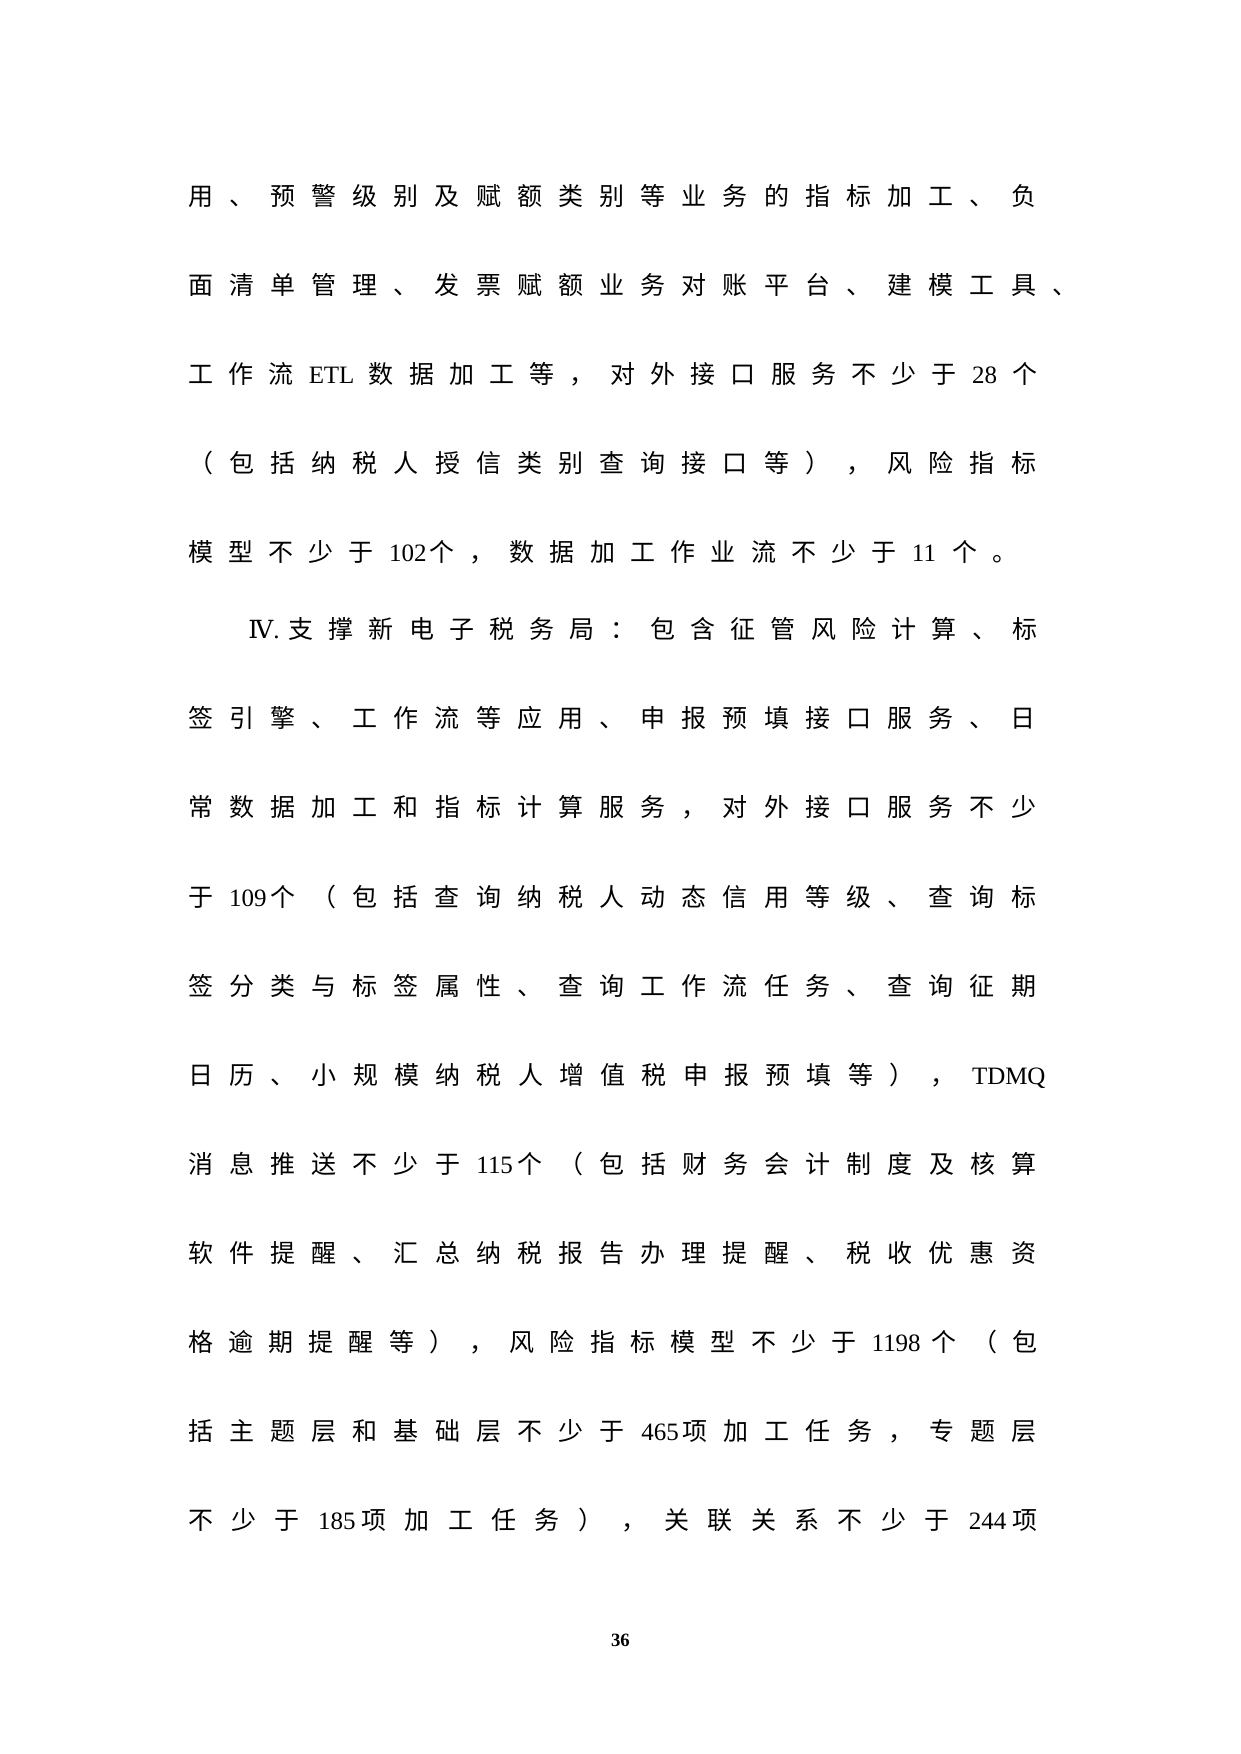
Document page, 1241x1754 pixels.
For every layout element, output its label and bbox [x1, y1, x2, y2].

text [188, 164, 1052, 580]
text [188, 598, 1052, 1548]
